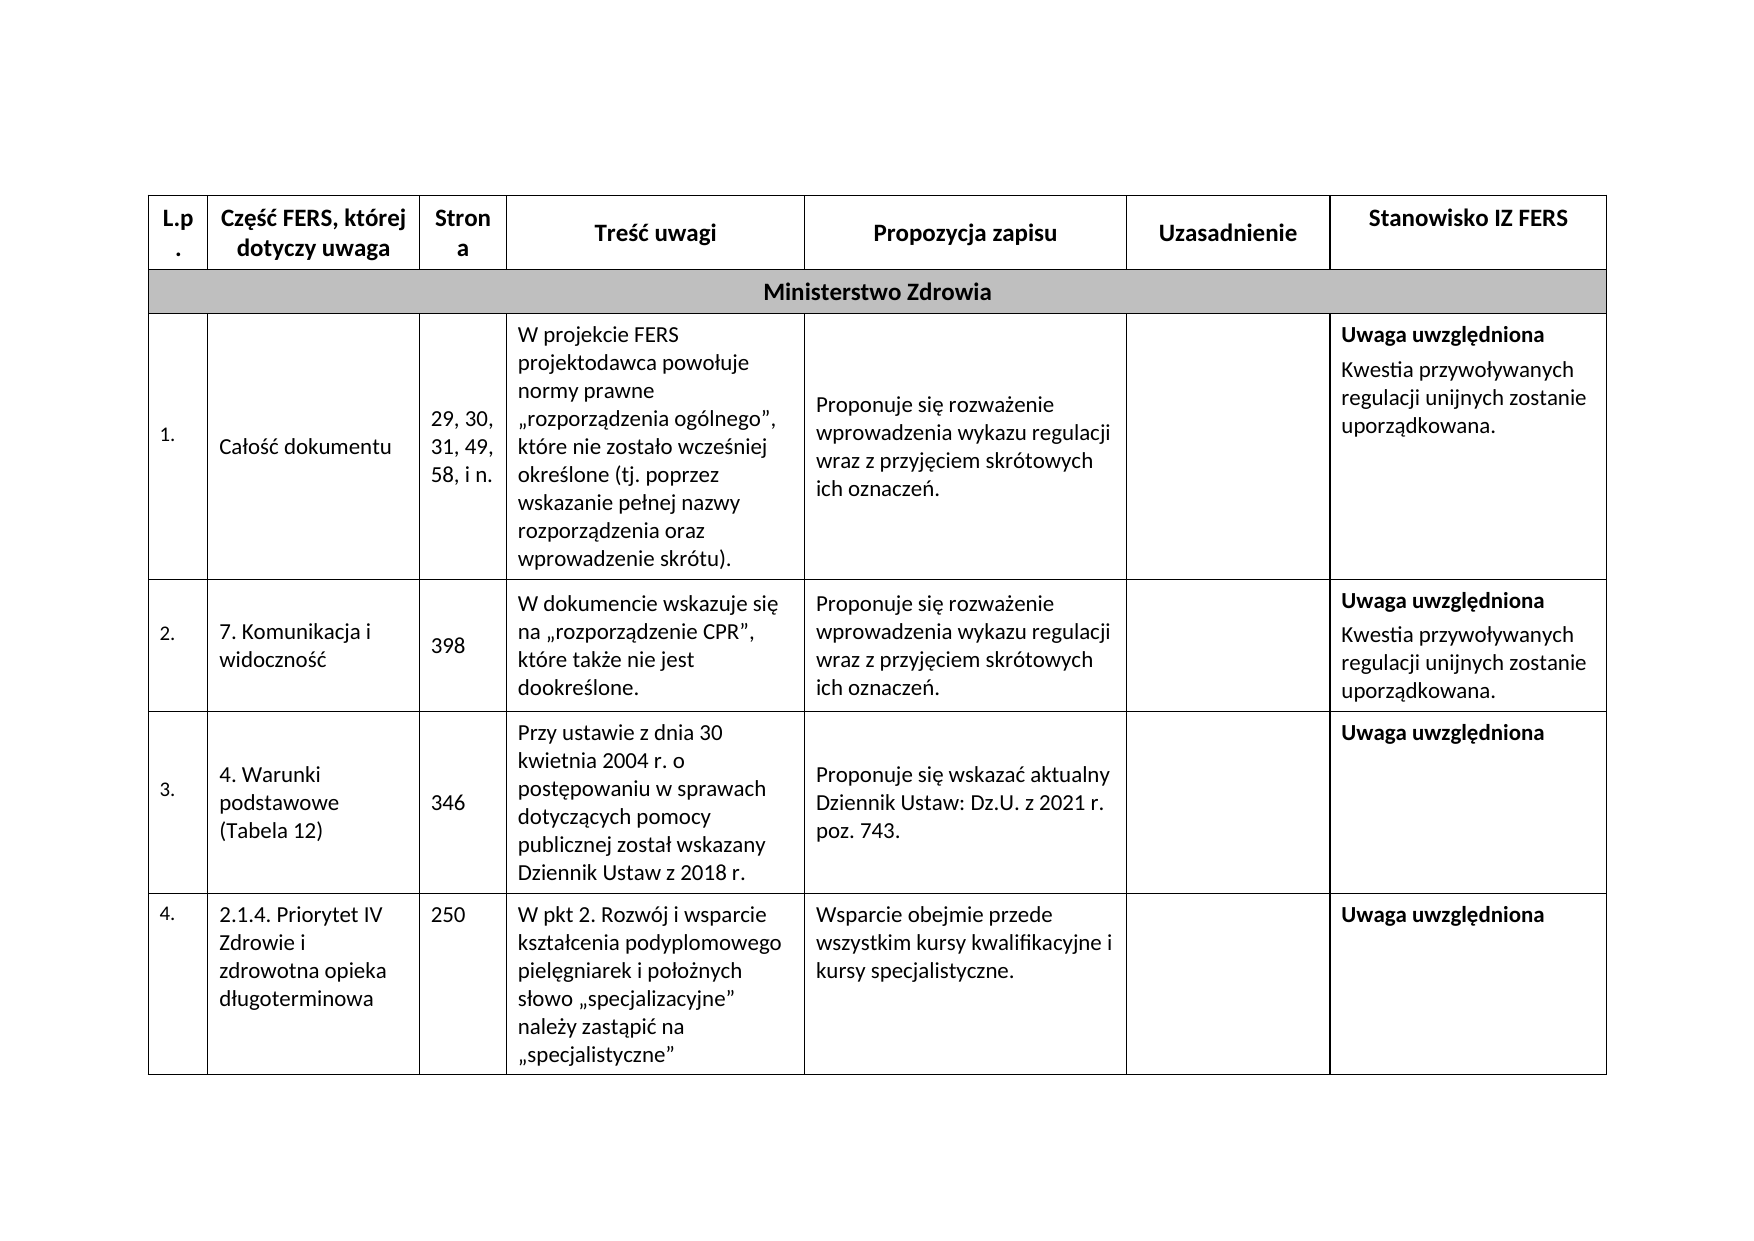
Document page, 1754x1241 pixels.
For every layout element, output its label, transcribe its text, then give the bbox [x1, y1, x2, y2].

table_cell 346 [420, 712, 506, 892]
table_cell [149, 580, 207, 711]
table_cell Uwaga uwzględniona [1331, 712, 1606, 892]
table_cell 7. Komunikacja i widoczność [208, 580, 419, 711]
table_cell 398 [420, 580, 506, 711]
table_header Propozycja zapisu [805, 196, 1126, 269]
table_cell W dokumencie wskazuje się na „rozporządzenie CPR”, które także nie jest dookreślone. [507, 580, 804, 711]
table_cell [1127, 894, 1329, 1074]
table_cell [149, 314, 207, 579]
table_cell [149, 712, 207, 892]
table_cell Uwaga uwzględniona [1331, 894, 1606, 1074]
table_cell Uwaga uwzględniona Kwestia przywoływanych regulacji unijnych zostanie uporządkowana. [1331, 580, 1606, 711]
table_cell Proponuje się rozważenie wprowadzenia wykazu regulacji wraz z przyjęciem skrótowych ich oznaczeń. [805, 580, 1126, 711]
table_cell Całość dokumentu [208, 314, 419, 579]
table_header Strona [420, 196, 506, 269]
table_header Treść uwagi [507, 196, 804, 269]
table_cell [805, 894, 1126, 1074]
table_cell [1127, 712, 1329, 892]
table_cell [1127, 314, 1329, 579]
table_cell Uwaga uwzględniona Kwestia przywoływanych regulacji unijnych zostanie uporządkowana. [1331, 314, 1606, 579]
table_header Uzasadnienie [1127, 196, 1329, 269]
table_header Część FERS, której dotyczy uwaga [208, 196, 419, 269]
table_header L.p. [149, 196, 207, 269]
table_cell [507, 894, 804, 1074]
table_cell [208, 894, 419, 1074]
table_cell Przy ustawie z dnia 30 kwietnia 2004 r. o postępowaniu w sprawach dotyczących pomocy publicznej został wskazany Dziennik Ustaw z 2018 r. [507, 712, 804, 892]
table_cell 250 [420, 894, 506, 1074]
table_cell W projekcie FERS projektodawca powołuje normy prawne „rozporządzenia ogólnego”, które nie zostało wcześniej określone (tj. poprzez wskazanie pełnej nazwy rozporządzenia oraz wprowadzenie skrótu). [507, 314, 804, 579]
table_header Stanowisko IZ FERS [1331, 196, 1606, 269]
table_cell Ministerstwo Zdrowia [149, 270, 1606, 313]
table_cell Proponuje się wskazać aktualny Dziennik Ustaw: Dz.U. z 2021 r. poz. 743. [805, 712, 1126, 892]
table_cell [1127, 580, 1329, 711]
table_cell Proponuje się rozważenie wprowadzenia wykazu regulacji wraz z przyjęciem skrótowych ich oznaczeń. [805, 314, 1126, 579]
table_cell [149, 894, 207, 1074]
table_cell 29, 30, 31, 49, 58, i n. [420, 314, 506, 579]
table_cell 4. Warunki podstawowe (Tabela 12) [208, 712, 419, 892]
